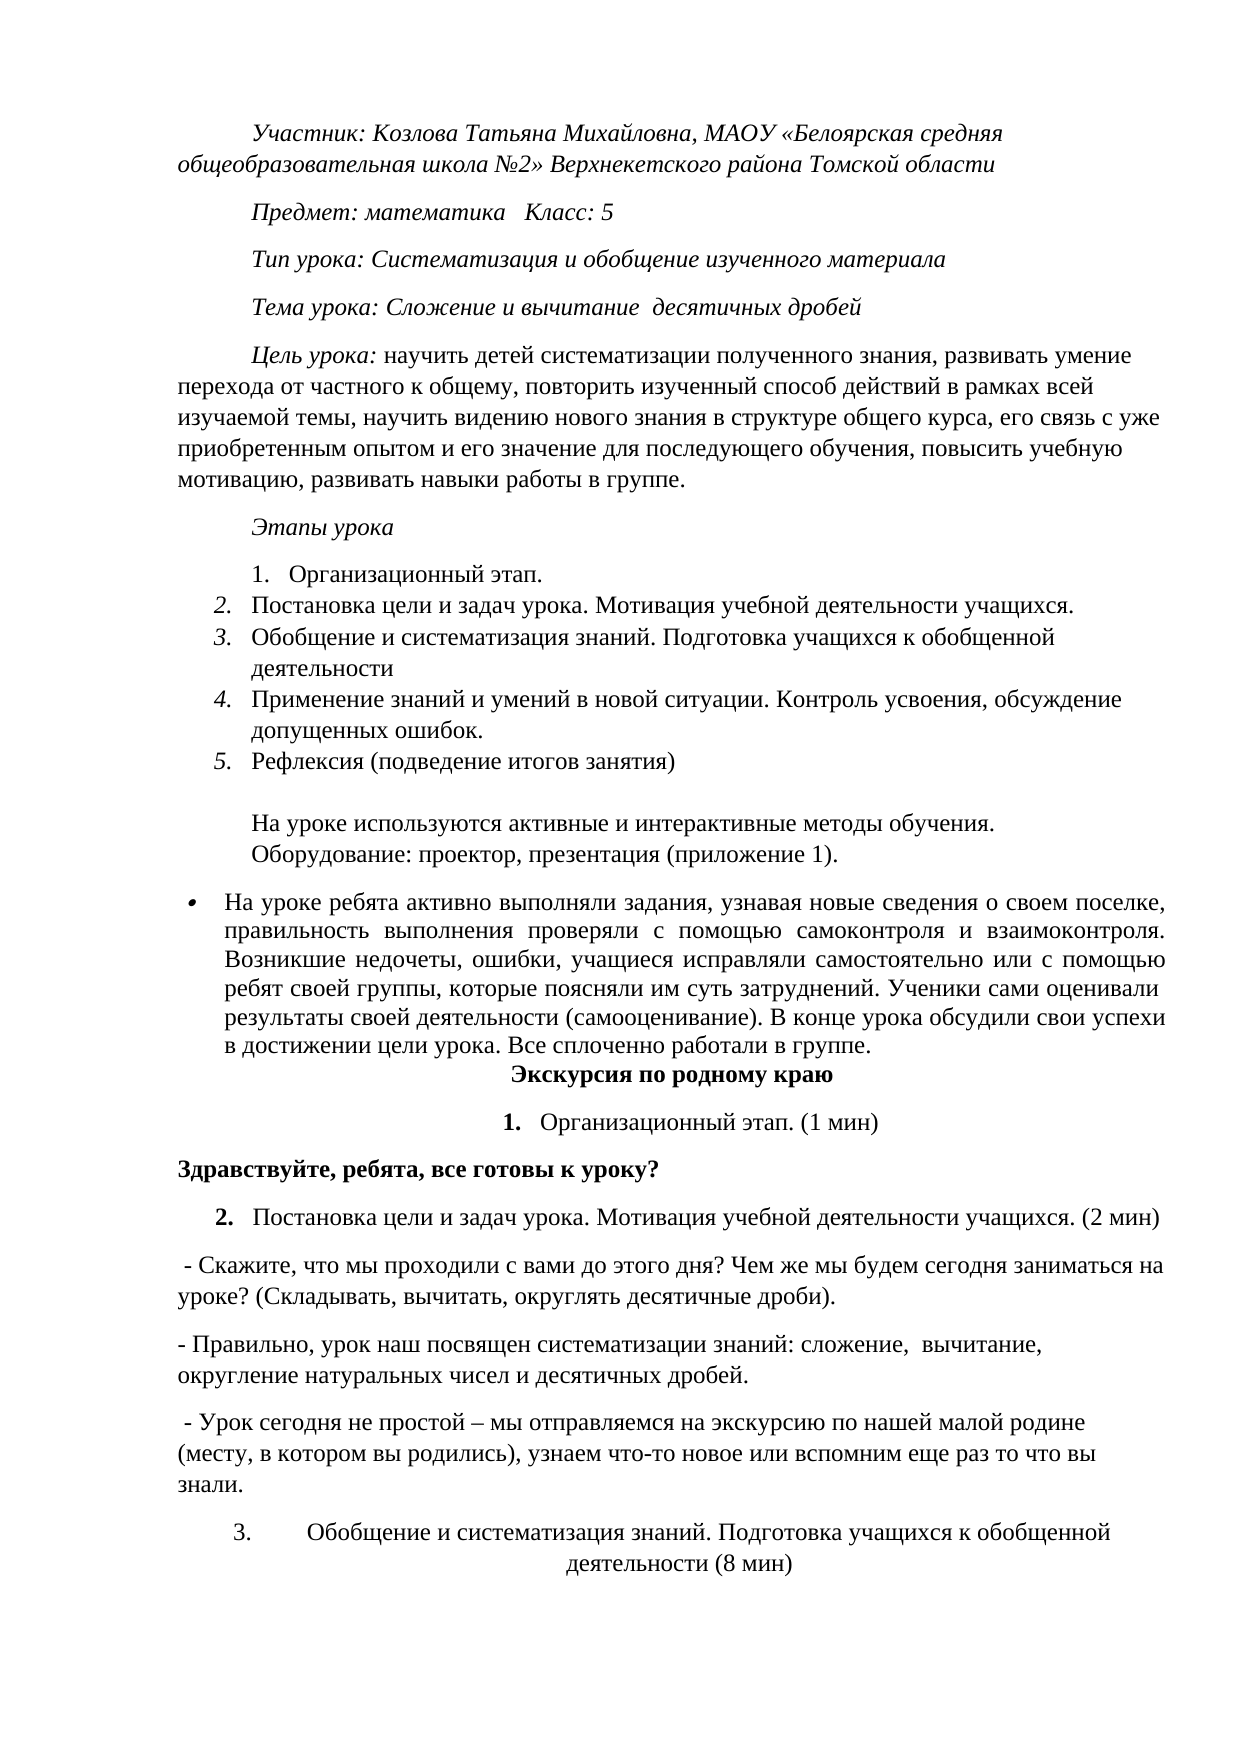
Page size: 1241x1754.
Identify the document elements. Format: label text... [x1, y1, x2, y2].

text Предмет: математика Класс: 5 [177, 197, 1167, 226]
list Применение знаний и умений в новой ситуации. Контроль усвоения, обсуждение допущенных ошибок. [213, 684, 1167, 743]
text - Урок сегодня не простой – мы отправляемся на экскурсию по нашей малой родине (месту, в котором вы родились), узнаем что-то новое или вспомним еще раз то что вы знали. [177, 1407, 1167, 1498]
list Обобщение и систематизация знаний. Подготовка учащихся к обобщенной деятельности [213, 622, 1167, 681]
list Организационный этап. [251, 559, 1167, 588]
text Здравствуйте, ребята, все готовы к уроку? [177, 1154, 1167, 1183]
list Оборудование: проектор, презентация (приложение 1). [251, 839, 1167, 868]
text Экскурсия по родному краю [177, 1059, 1167, 1088]
text Цель урока: научить детей систематизации полученного знания, развивать умение перехода от частного к общему, повторить изученный способ действий в рамках всей изучаемой темы, научить видению нового знания в структуре общего курса, его связь с уже приобретенным опытом и его значение для последующего обучения, повысить учебную мотивацию, развивать навыки работы в группе. [177, 340, 1167, 493]
list Организационный этап. (1 мин) [215, 1107, 1167, 1136]
text - Скажите, что мы проходили с вами до этого дня? Чем же мы будем сегодня заниматься на уроке? (Складывать, вычитать, округлять десятичные дроби). [177, 1250, 1167, 1310]
text Тема урока: Сложение и вычитание десятичных дробей [177, 292, 1167, 321]
text Участник: Козлова Татьяна Михайловна, МАОУ «Белоярская средняя общеобразовательная школа №2» Верхнекетского района Томской области [177, 118, 1167, 178]
text Этапы урока [177, 512, 1167, 541]
list Рефлексия (подведение итогов занятия) [213, 746, 1167, 774]
list На уроке используются активные и интерактивные методы обучения. [251, 808, 1167, 837]
list Постановка цели и задач урока. Мотивация учебной деятельности учащихся. [213, 591, 1167, 619]
list На уроке ребята активно выполняли задания, узнавая новые сведения о своем поселке, правильность выполнения проверяли с помощью самоконтроля и взаимоконтроля. Возникшие недочеты, ошибки, учащиеся исправляли самостоятельно или с помощью ребят своей группы, которые поясняли им суть затруднений. Ученики сами оценивали результаты своей деятельности (самооценивание). В конце урока обсудили свои успехи в достижении цели урока. Все сплоченно работали в группе. [187, 887, 1167, 1059]
list Постановка цели и задач урока. Мотивация учебной деятельности учащихся. (2 мин) [215, 1202, 1167, 1231]
text Тип урока: Систематизация и обобщение изученного материала [177, 244, 1167, 273]
text - Правильно, урок наш посвящен систематизации знаний: сложение, вычитание, округление натуральных чисел и десятичных дробей. [177, 1329, 1167, 1388]
list Обобщение и систематизация знаний. Подготовка учащихся к обобщенной деятельности (8 мин) [177, 1517, 1167, 1577]
